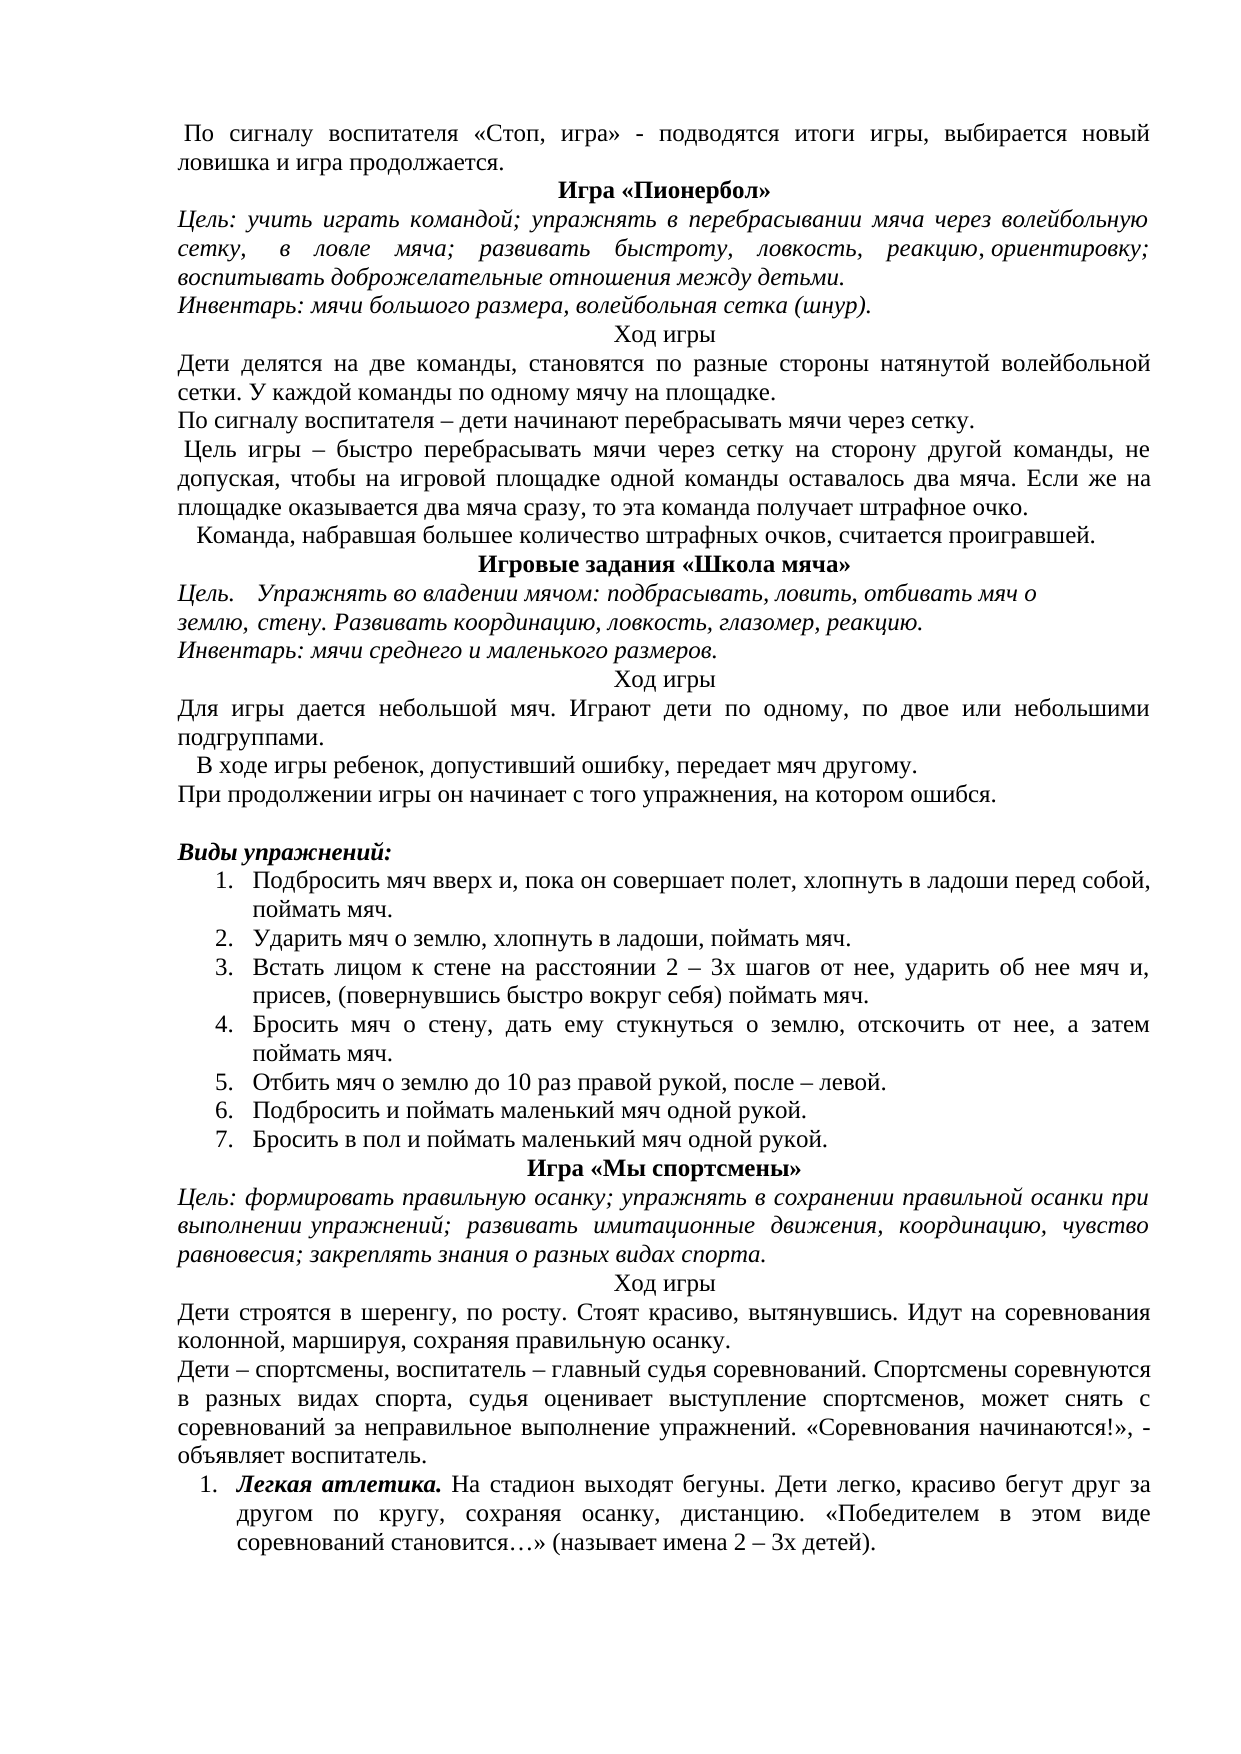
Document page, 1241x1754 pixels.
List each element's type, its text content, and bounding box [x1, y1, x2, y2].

text Дети делятся на две команды, становятся по разные стороны натянутой волейбольной сетки. У каждой команды по одному мячу на площадке. [177, 348, 1152, 406]
text Виды упражнений: [177, 837, 1152, 866]
list Встать лицом к стене на расстоянии 2 – 3х шагов от нее, ударить об нее мяч и, присев, (повернувшись быстро вокруг себя) поймать мяч. [215, 952, 1152, 1009]
list Подбросить мяч вверх и, пока он совершает полет, хлопнуть в ладоши перед собой, поймать мяч. [215, 866, 1152, 923]
text Инвентарь: мячи большого размера, волейбольная сетка (шнур). [177, 291, 1152, 319]
list Легкая атлетика. На стадион выходят бегуны. Дети легко, красиво бегут друг за другом по кругу, сохраняя осанку, дистанцию. «Победителем в этом виде соревнований становится…» (называет имена 2 – 3х детей). [199, 1469, 1152, 1556]
text Игра «Пионербол» [177, 176, 1152, 204]
text При продолжении игры он начинает с того упражнения, на котором ошибся. [177, 779, 1152, 808]
text Цель игры – быстро перебрасывать мячи через сетку на сторону другой команды, не допуская, чтобы на игровой площадке одной команды оставалось два мяча. Если же на площадке оказывается два мяча сразу, то эта команда получает штрафное очко. [177, 434, 1152, 521]
text Цель: формировать правильную осанку; упражнять в сохранении правильной осанки при выполнении упражнений; развивать имитационные движения, координацию, чувство равновесия; закреплять знания о разных видах спорта. [177, 1182, 1152, 1268]
text Цель. Упражнять во владении мячом: подбрасывать, ловить, отбивать мяч о землю, стену. Развивать координацию, ловкость, глазомер, реакцию. Инвентарь: мячи среднего и маленького размеров. [177, 578, 1152, 664]
list Ударить мяч о землю, хлопнуть в ладоши, поймать мяч. [215, 923, 1152, 952]
text В ходе игры ребенок, допустивший ошибку, передает мяч другому. [177, 751, 1152, 779]
list Отбить мяч о землю до 10 раз правой рукой, после – левой. [215, 1067, 1152, 1096]
text Дети – спортсмены, воспитатель – главный судья соревнований. Спортсмены соревнуются в разных видах спорта, судья оценивает выступление спортсменов, может снять с соревнований за неправильное выполнение упражнений. «Соревнования начинаются!», - объявляет воспитатель. [177, 1354, 1152, 1469]
text Команда, набравшая большее количество штрафных очков, считается проигравшей. [177, 521, 1152, 549]
text Ход игры [177, 664, 1152, 693]
list Бросить мяч о стену, дать ему стукнуться о землю, отскочить от нее, а затем поймать мяч. [215, 1009, 1152, 1067]
list Подбросить и поймать маленький мяч одной рукой. [215, 1096, 1152, 1124]
text Ход игры [177, 319, 1152, 348]
text Игра «Мы спортсмены» [177, 1153, 1152, 1182]
text Для игры дается небольшой мяч. Играют дети по одному, по двое или небольшими подгруппами. [177, 693, 1152, 751]
text Ход игры [177, 1268, 1152, 1297]
text По сигналу воспитателя «Стоп, игра» - подводятся итоги игры, выбирается новый ловишка и игра продолжается. [177, 118, 1152, 176]
list Бросить в пол и поймать маленький мяч одной рукой. [215, 1124, 1152, 1153]
text Игровые задания «Школа мяча» [177, 549, 1152, 578]
text По сигналу воспитателя – дети начинают перебрасывать мячи через сетку. [177, 406, 1152, 434]
text Дети строятся в шеренгу, по росту. Стоят красиво, вытянувшись. Идут на соревнования колонной, маршируя, сохраняя правильную осанку. [177, 1297, 1152, 1354]
text Цель: учить играть командой; упражнять в перебрасывании мяча через волейбольную сетку, в ловле мяча; развивать быстроту, ловкость, реакцию, ориентировку; воспитывать доброжелательные отношения между детьми. [177, 204, 1152, 291]
